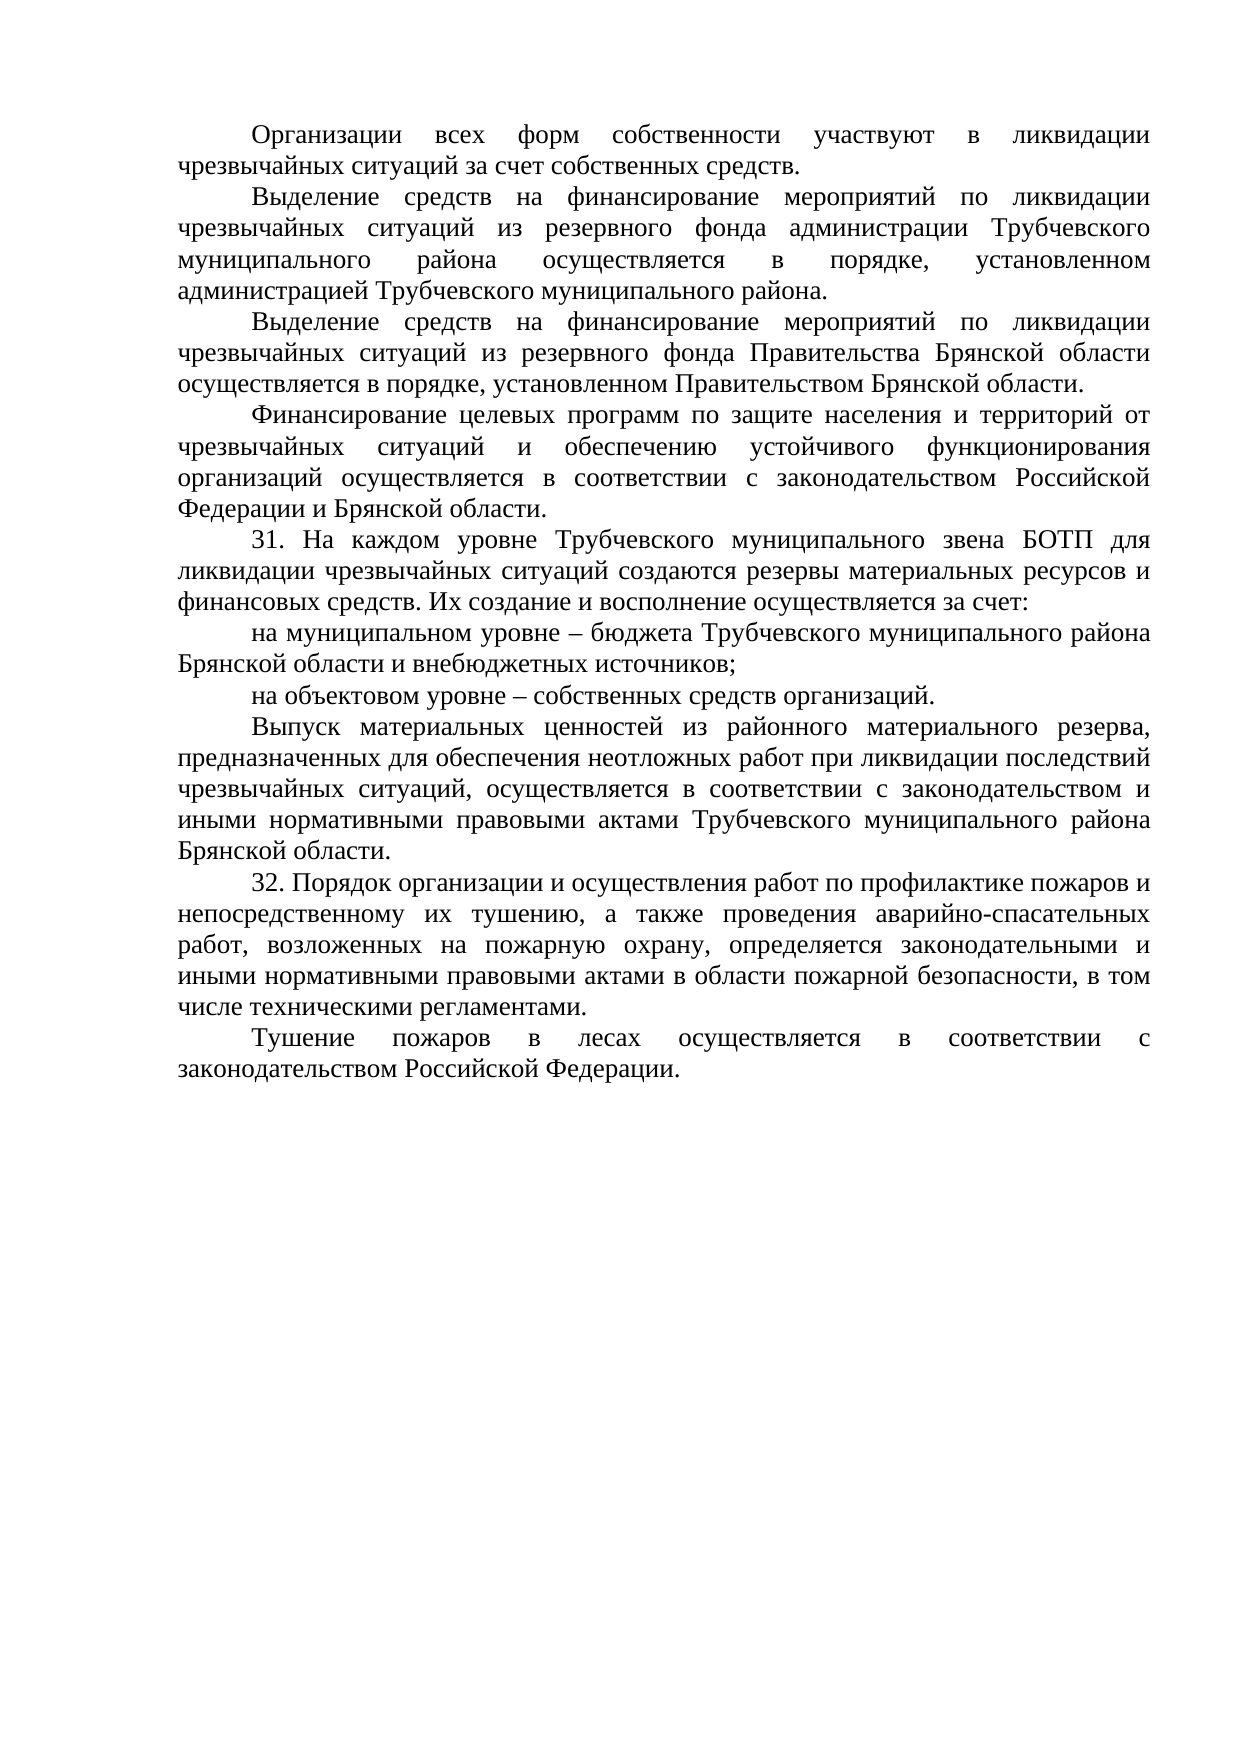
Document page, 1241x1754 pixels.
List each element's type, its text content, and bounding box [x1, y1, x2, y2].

text на объектовом уровне – собственных средств организаций. [177, 679, 1152, 710]
text Финансирование целевых программ по защите населения и территорий от чрезвычайных ситуаций и обеспечению устойчивого функционирования организаций осуществляется в соответствии с законодательством Российской Федерации и Брянской области. [177, 398, 1152, 523]
text 31. На каждом уровне Трубчевского муниципального звена БОТП для ликвидации чрезвычайных ситуаций создаются резервы материальных ресурсов и финансовых средств. Их создание и восполнение осуществляется за счет: [177, 523, 1152, 616]
text Выделение средств на финансирование мероприятий по ликвидации чрезвычайных ситуаций из резервного фонда администрации Трубчевского муниципального района осуществляется в порядке, установленном администрацией Трубчевского муниципального района. [177, 180, 1152, 305]
text Тушение пожаров в лесах осуществляется в соответствии с законодательством Российской Федерации. [177, 1021, 1152, 1084]
text на муниципальном уровне – бюджета Трубчевского муниципального района Брянской области и внебюджетных источников; [177, 616, 1152, 679]
text Выделение средств на финансирование мероприятий по ликвидации чрезвычайных ситуаций из резервного фонда Правительства Брянской области осуществляется в порядке, установленном Правительством Брянской области. [177, 305, 1152, 398]
text Организации всех форм собственности участвуют в ликвидации чрезвычайных ситуаций за счет собственных средств. [177, 118, 1152, 180]
text Выпуск материальных ценностей из районного материального резерва, предназначенных для обеспечения неотложных работ при ликвидации последствий чрезвычайных ситуаций, осуществляется в соответствии с законодательством и иными нормативными правовыми актами Трубчевского муниципального района Брянской области. [177, 710, 1152, 866]
text 32. Порядок организации и осуществления работ по профилактике пожаров и непосредственному их тушению, а также проведения аварийно-спасательных работ, возложенных на пожарную охрану, определяется законодательными и иными нормативными правовыми актами в области пожарной безопасности, в том числе техническими регламентами. [177, 866, 1152, 1021]
